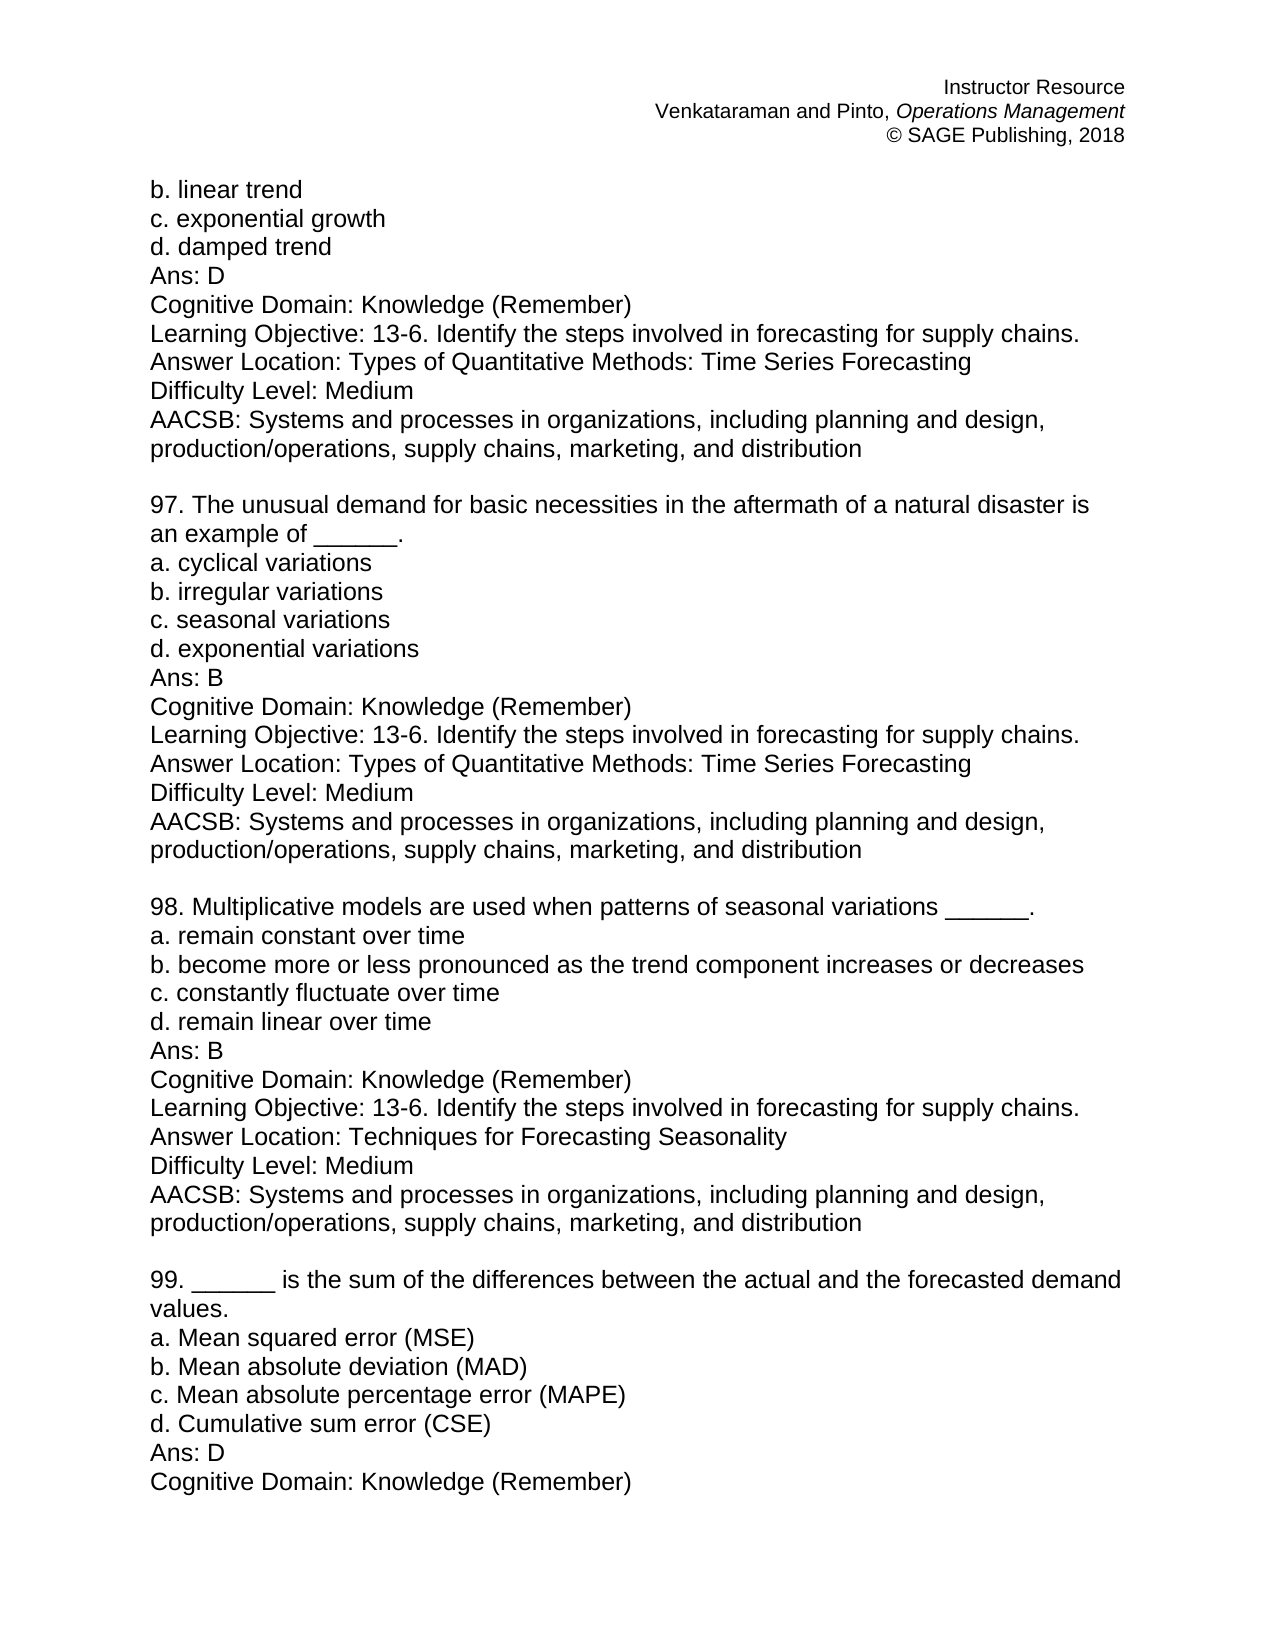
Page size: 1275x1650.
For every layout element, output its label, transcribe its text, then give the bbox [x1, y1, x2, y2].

text Learning Objective: 13-6. Identify the steps involved in forecasting for supply chains. [150, 720, 1125, 749]
text 99. ______ is the sum of the differences between the actual and the forecasted demand values. [150, 1265, 1125, 1323]
text AACSB: Systems and processes in organizations, including planning and design, production/operations, supply chains, marketing, and distribution [150, 405, 1125, 462]
text Ans: B [150, 663, 1125, 692]
text Cognitive Domain: Knowledge (Remember) [150, 692, 1125, 720]
text b. become more or less pronounced as the trend component increases or decreases [150, 950, 1125, 978]
text d. Cumulative sum error (CSE) [150, 1409, 1125, 1438]
text Difficulty Level: Medium [150, 376, 1125, 405]
text 97. The unusual demand for basic necessities in the aftermath of a natural disaster is an example of ______. [150, 490, 1125, 548]
text d. damped trend [150, 232, 1125, 261]
text b. Mean absolute deviation (MAD) [150, 1351, 1125, 1380]
text Answer Location: Types of Quantitative Methods: Time Series Forecasting [150, 749, 1125, 778]
text b. irregular variations [150, 577, 1125, 605]
text AACSB: Systems and processes in organizations, including planning and design, production/operations, supply chains, marketing, and distribution [150, 1180, 1125, 1237]
text AACSB: Systems and processes in organizations, including planning and design, production/operations, supply chains, marketing, and distribution [150, 807, 1125, 864]
text Cognitive Domain: Knowledge (Remember) [150, 290, 1125, 319]
text Ans: D [150, 261, 1125, 290]
text c. seasonal variations [150, 605, 1125, 634]
text Answer Location: Types of Quantitative Methods: Time Series Forecasting [150, 347, 1125, 376]
text a. Mean squared error (MSE) [150, 1323, 1125, 1351]
text Learning Objective: 13-6. Identify the steps involved in forecasting for supply chains. [150, 319, 1125, 347]
text Cognitive Domain: Knowledge (Remember) [150, 1065, 1125, 1093]
text b. linear trend [150, 175, 1125, 204]
text a. remain constant over time [150, 921, 1125, 950]
text Learning Objective: 13-6. Identify the steps involved in forecasting for supply chains. [150, 1093, 1125, 1122]
text Ans: B [150, 1036, 1125, 1065]
text Ans: D [150, 1438, 1125, 1466]
text d. exponential variations [150, 634, 1125, 663]
text 98. Multiplicative models are used when patterns of seasonal variations ______. [150, 892, 1125, 921]
text c. constantly fluctuate over time [150, 978, 1125, 1007]
text Difficulty Level: Medium [150, 1151, 1125, 1180]
text Cognitive Domain: Knowledge (Remember) [150, 1466, 1125, 1495]
text c. exponential growth [150, 204, 1125, 232]
text a. cyclical variations [150, 548, 1125, 577]
text Difficulty Level: Medium [150, 778, 1125, 807]
text Answer Location: Techniques for Forecasting Seasonality [150, 1122, 1125, 1151]
text d. remain linear over time [150, 1007, 1125, 1036]
text c. Mean absolute percentage error (MAPE) [150, 1380, 1125, 1409]
